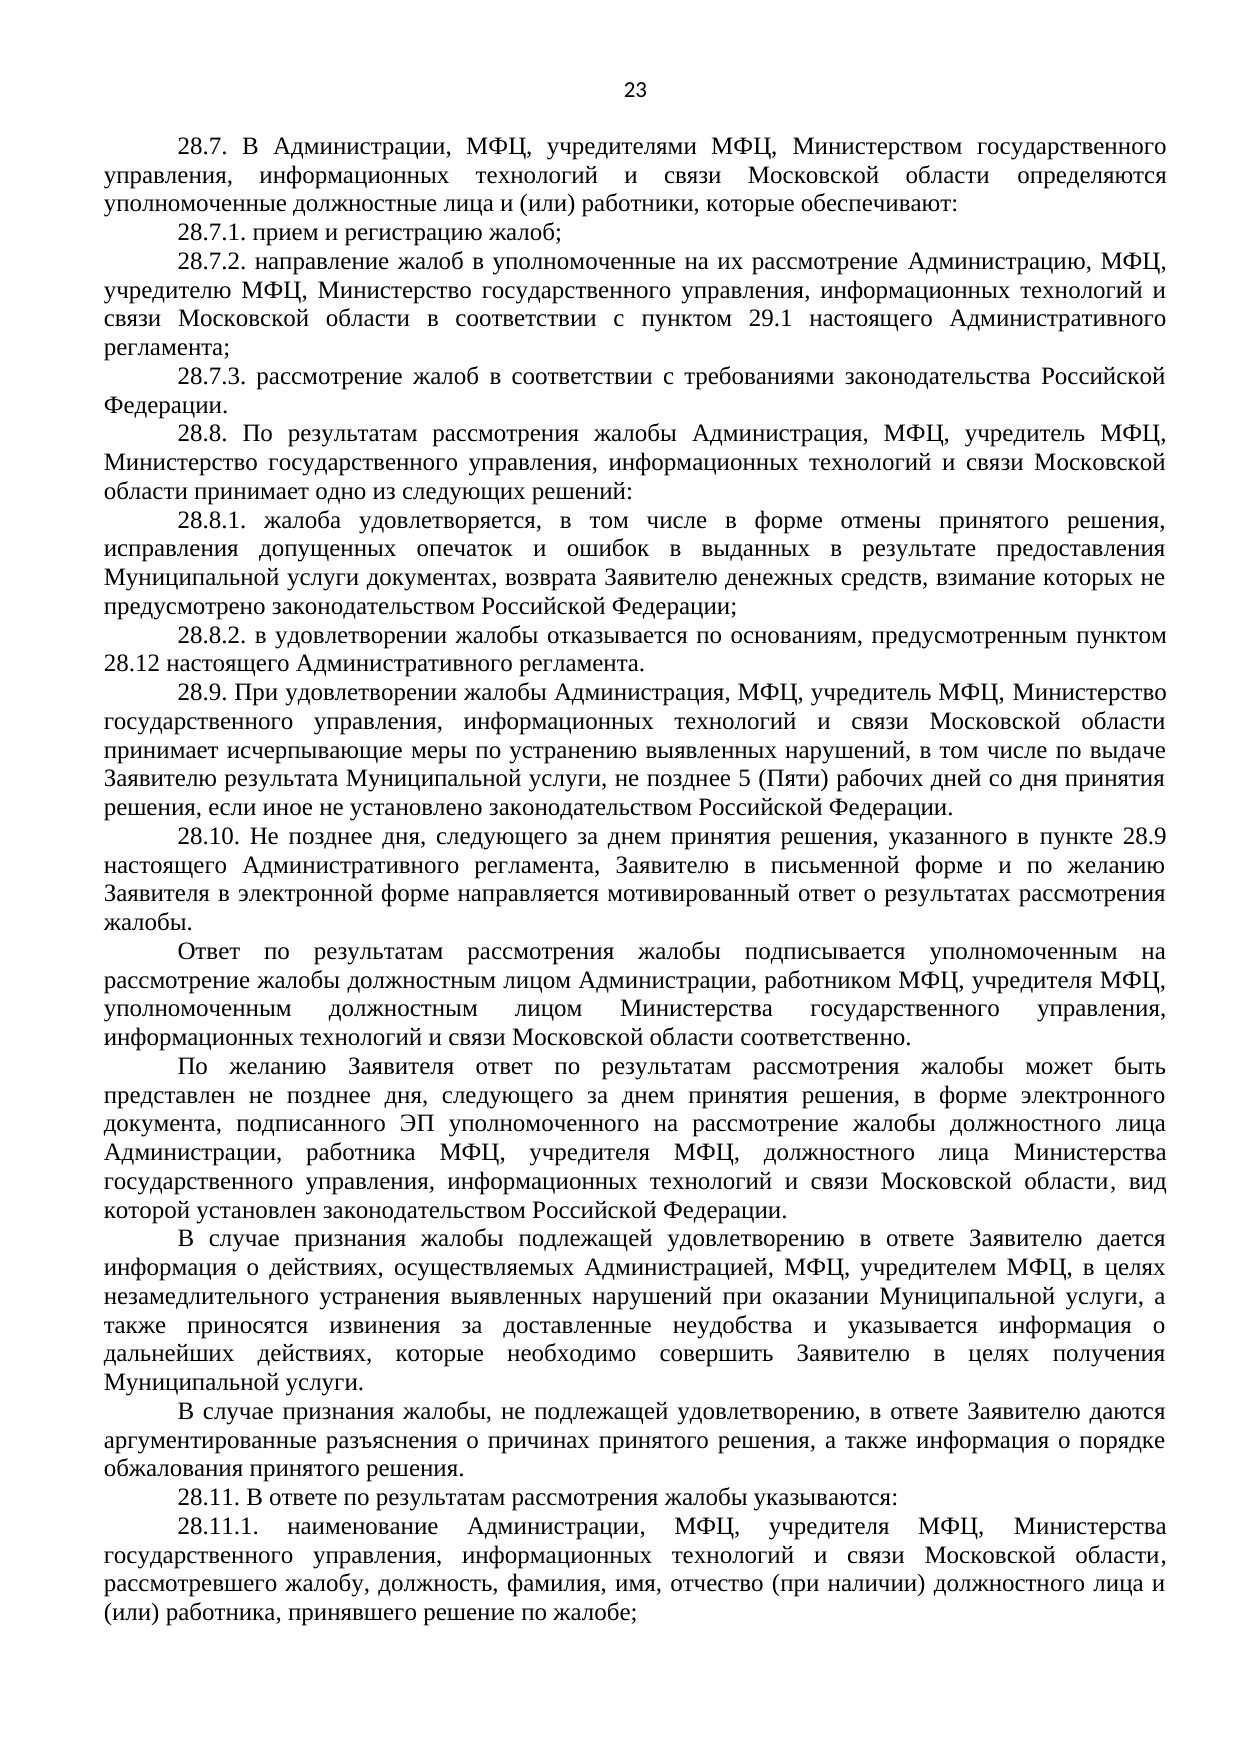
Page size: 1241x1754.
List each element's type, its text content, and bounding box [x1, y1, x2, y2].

text 28.11.1. наименование Администрации, МФЦ, учредителя МФЦ, Министерства государственного управления, информационных технологий и связи Московской области, рассмотревшего жалобу, должность, фамилия, имя, отчество (при наличии) должностного лица и (или) работника, принявшего решение по жалобе; [103, 1511, 1167, 1626]
text По желанию Заявителя ответ по результатам рассмотрения жалобы может быть представлен не позднее дня, следующего за днем принятия решения, в форме электронного документа, подписанного ЭП уполномоченного на рассмотрение жалобы должностного лица Администрации, работника МФЦ, учредителя МФЦ, должностного лица Министерства государственного управления, информационных технологий и связи Московской области, вид которой установлен законодательством Российской Федерации. [103, 1051, 1167, 1223]
text 28.8. По результатам рассмотрения жалобы Администрация, МФЦ, учредитель МФЦ, Министерство государственного управления, информационных технологий и связи Московской области принимает одно из следующих решений: [103, 418, 1167, 505]
text 28.9. При удовлетворении жалобы Администрация, МФЦ, учредитель МФЦ, Министерство государственного управления, информационных технологий и связи Московской области принимает исчерпывающие меры по устранению выявленных нарушений, в том числе по выдаче Заявителю результата Муниципальной услуги, не позднее 5 (Пяти) рабочих дней со дня принятия решения, если иное не установлено законодательством Российской Федерации. [103, 677, 1167, 821]
text 28.8.2. в удовлетворении жалобы отказывается по основаниям, предусмотренным пунктом 28.12 настоящего Административного регламента. [103, 620, 1167, 677]
text 28.10. Не позднее дня, следующего за днем принятия решения, указанного в пункте 28.9 настоящего Административного регламента, Заявителю в письменной форме и по желанию Заявителя в электронной форме направляется мотивированный ответ о результатах рассмотрения жалобы. [103, 821, 1167, 936]
text 28.8.1. жалоба удовлетворяется, в том числе в форме отмены принятого решения, исправления допущенных опечаток и ошибок в выданных в результате предоставления Муниципальной услуги документах, возврата Заявителю денежных средств, взимание которых не предусмотрено законодательством Российской Федерации; [103, 505, 1167, 620]
text 28.11. В ответе по результатам рассмотрения жалобы указываются: [103, 1482, 1167, 1511]
text 28.7.2. направление жалоб в уполномоченные на их рассмотрение Администрацию, МФЦ, учредителю МФЦ, Министерство государственного управления, информационных технологий и связи Московской области в соответствии с пунктом 29.1 настоящего Административного регламента; [103, 246, 1167, 361]
text Ответ по результатам рассмотрения жалобы подписывается уполномоченным на рассмотрение жалобы должностным лицом Администрации, работником МФЦ, учредителя МФЦ, уполномоченным должностным лицом Министерства государственного управления, информационных технологий и связи Московской области соответственно. [103, 936, 1167, 1051]
text В случае признания жалобы, не подлежащей удовлетворению, в ответе Заявителю даются аргументированные разъяснения о причинах принятого решения, а также информация о порядке обжалования принятого решения. [103, 1396, 1167, 1482]
text 28.7.3. рассмотрение жалоб в соответствии с требованиями законодательства Российской Федерации. [103, 361, 1167, 418]
text В случае признания жалобы подлежащей удовлетворению в ответе Заявителю дается информация о действиях, осуществляемых Администрацией, МФЦ, учредителем МФЦ, в целях незамедлительного устранения выявленных нарушений при оказании Муниципальной услуги, а также приносятся извинения за доставленные неудобства и указывается информация о дальнейших действиях, которые необходимо совершить Заявителю в целях получения Муниципальной услуги. [103, 1223, 1167, 1396]
text 28.7. В Администрации, МФЦ, учредителями МФЦ, Министерством государственного управления, информационных технологий и связи Московской области определяются уполномоченные должностные лица и (или) работники, которые обеспечивают: [103, 131, 1167, 217]
text 28.7.1. прием и регистрацию жалоб; [103, 217, 1167, 246]
